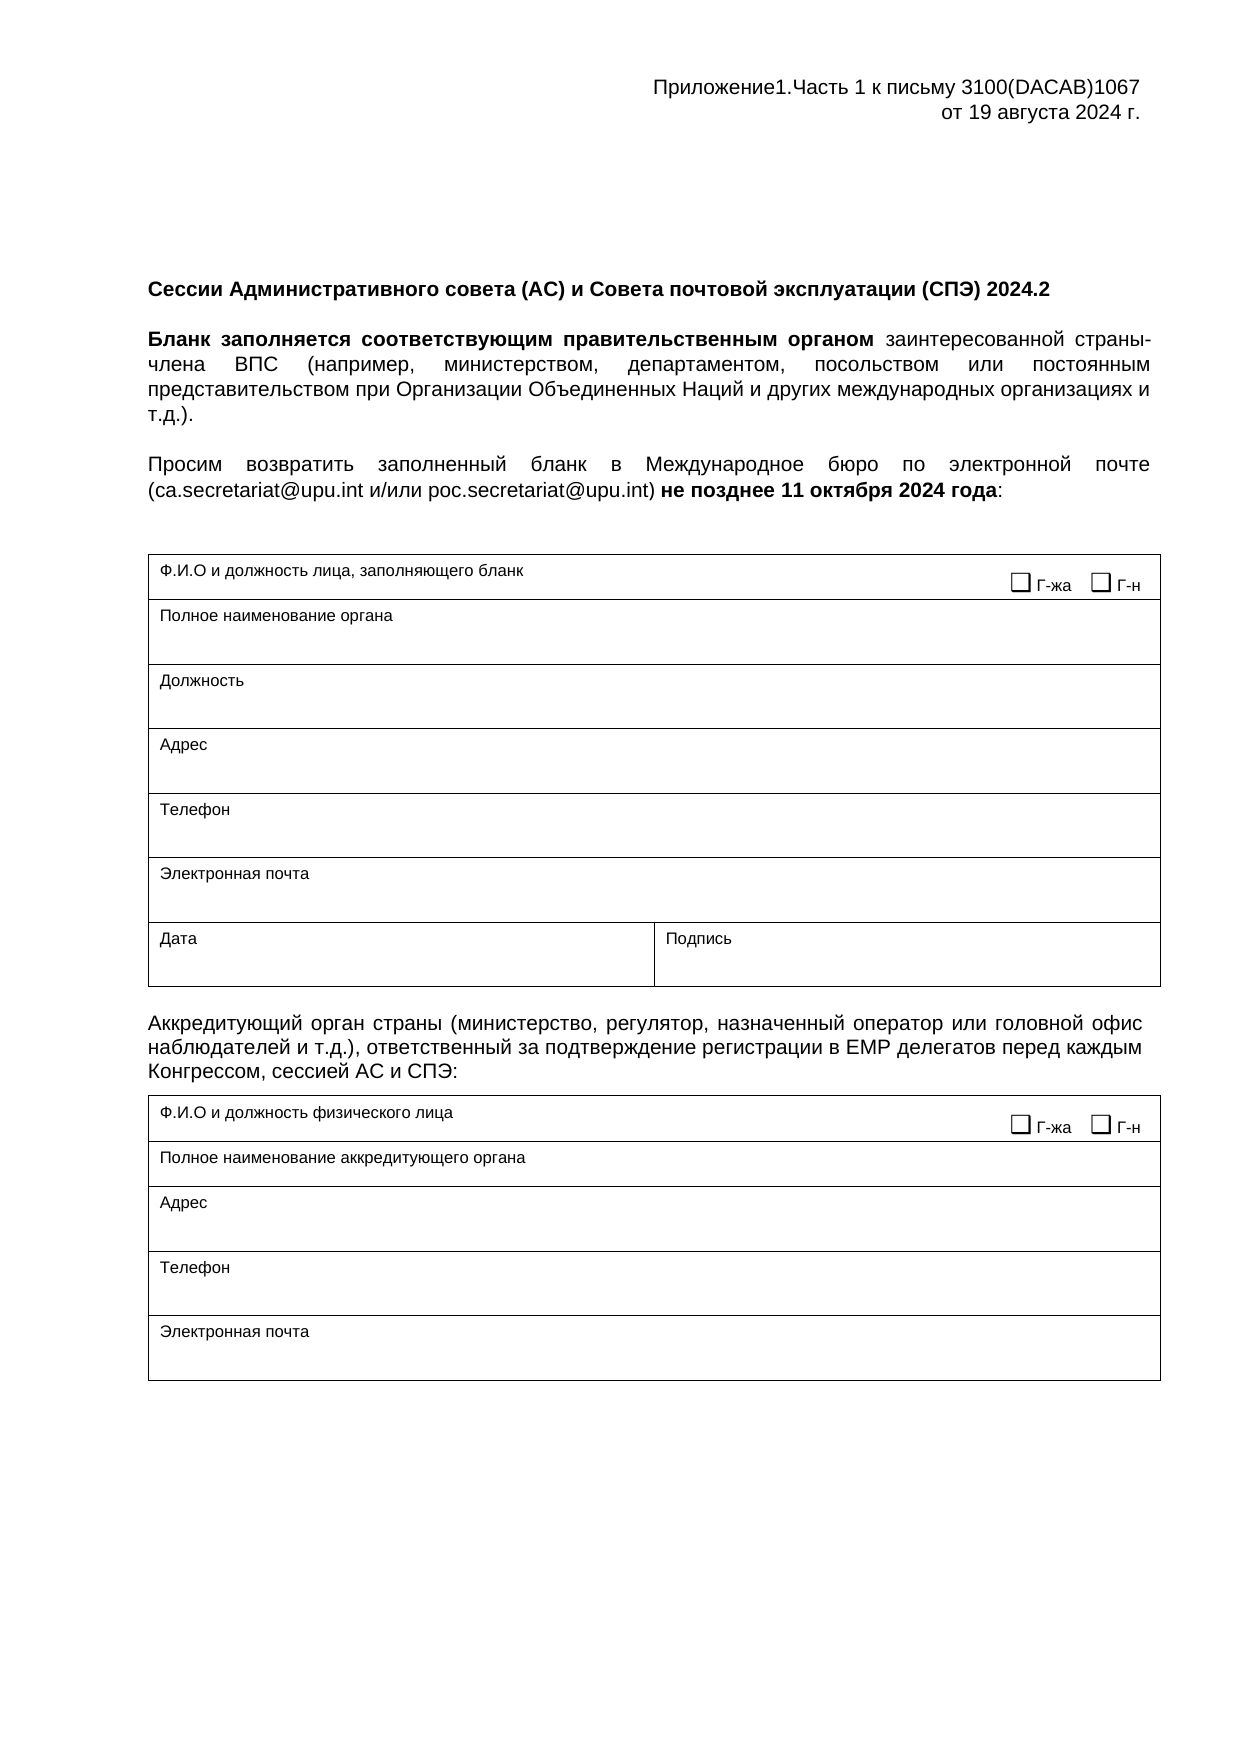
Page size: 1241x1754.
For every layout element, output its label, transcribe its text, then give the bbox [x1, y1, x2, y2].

text Аккредитующий орган страны (министерство, регулятор, назначенный оператор или головной офис наблюдателей и т.д.), ответственный за подтверждение регистрации в EMP делегатов перед каждым Конгрессом, сессией АС и СПЭ: [148, 1011, 1144, 1083]
table_cell Подпись [655, 923, 1160, 986]
table_header Ф.И.О и должность лица, заполняющего бланк [149, 555, 998, 599]
table_cell Адрес [149, 729, 1160, 793]
table_cell Дата [149, 923, 654, 986]
table_cell Телефон [149, 1252, 1160, 1315]
table_header Ф.И.О и должность физического лица [149, 1096, 998, 1141]
table_header Г-жа Г-н [998, 1096, 1160, 1141]
text Бланк заполняется соответствующим правительственным органом заинтересованной страны-члена ВПС (например, министерством, департаментом, посольством или постоянным представительством при Организации Объединенных Наций и других международных организациях и т.д.). [148, 325, 1152, 425]
table_cell Адрес [149, 1187, 1160, 1251]
table_cell Полное наименование органа [149, 600, 1160, 664]
table_cell Должность [149, 665, 1160, 728]
table_cell Полное наименование аккредитующего органа [149, 1142, 1160, 1186]
table_cell Телефон [149, 794, 1160, 857]
text Сессии Административного совета (АС) и Совета почтовой эксплуатации (СПЭ) 2024.2 [148, 275, 1152, 300]
text Просим возвратить заполненный бланк в Международное бюро по электронной почте (ca.secretariat@upu.int и/или poc.secretariat@upu.int) не позднее 11 октября 2024 года: [148, 450, 1152, 504]
table_cell Электронная почта [149, 858, 1160, 922]
table_header Г-жа Г-н [998, 555, 1160, 599]
table_cell Электронная почта [149, 1316, 1160, 1379]
